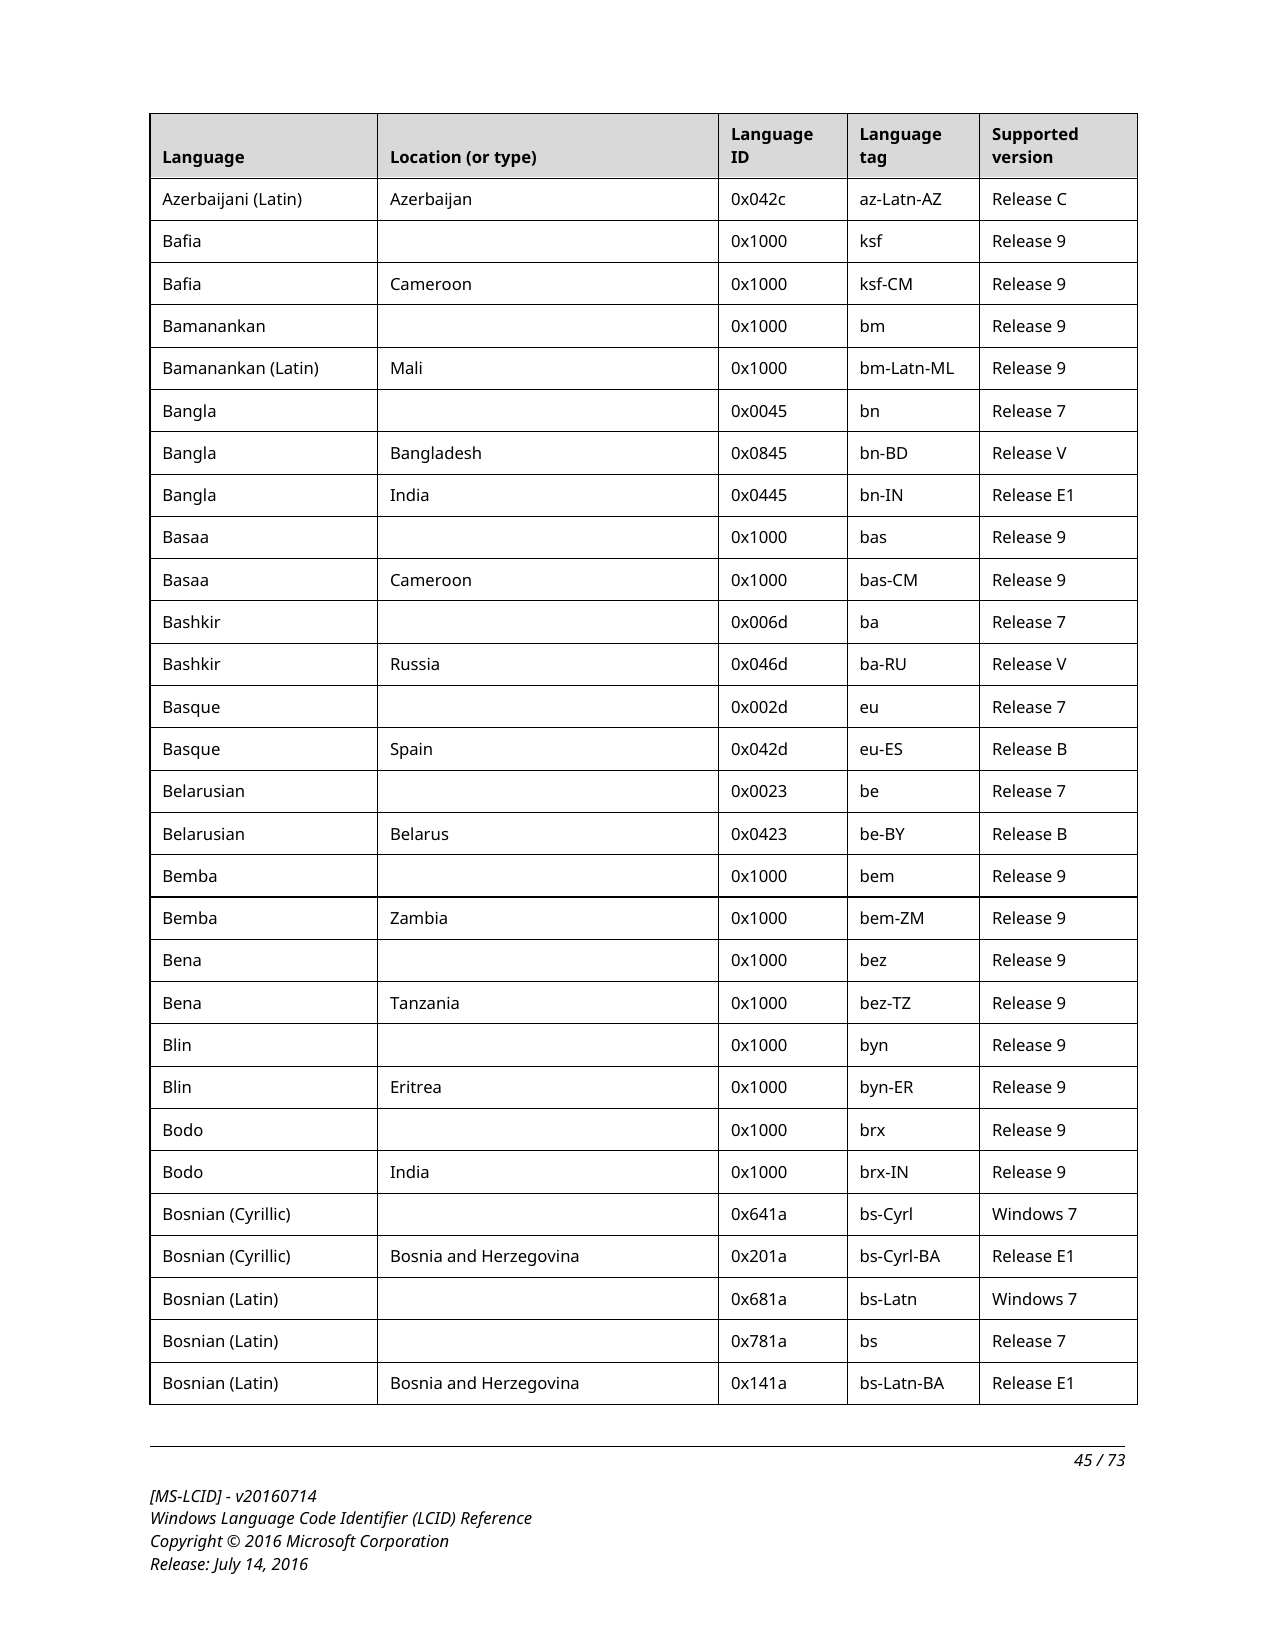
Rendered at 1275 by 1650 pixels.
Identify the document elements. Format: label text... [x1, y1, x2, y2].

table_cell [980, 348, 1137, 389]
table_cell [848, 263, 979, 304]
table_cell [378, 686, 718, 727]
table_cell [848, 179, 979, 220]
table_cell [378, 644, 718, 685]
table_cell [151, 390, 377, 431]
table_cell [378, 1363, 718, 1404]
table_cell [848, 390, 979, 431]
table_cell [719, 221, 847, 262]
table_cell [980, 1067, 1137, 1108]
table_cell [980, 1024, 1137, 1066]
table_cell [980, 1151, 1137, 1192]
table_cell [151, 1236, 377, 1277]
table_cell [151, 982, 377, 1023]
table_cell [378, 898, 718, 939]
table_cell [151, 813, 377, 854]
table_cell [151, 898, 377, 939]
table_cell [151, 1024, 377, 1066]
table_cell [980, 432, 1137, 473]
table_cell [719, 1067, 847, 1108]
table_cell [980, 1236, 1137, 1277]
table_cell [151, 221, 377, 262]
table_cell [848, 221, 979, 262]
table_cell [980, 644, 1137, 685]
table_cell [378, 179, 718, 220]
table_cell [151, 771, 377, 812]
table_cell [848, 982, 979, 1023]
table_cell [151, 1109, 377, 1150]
table_header Language [151, 114, 377, 177]
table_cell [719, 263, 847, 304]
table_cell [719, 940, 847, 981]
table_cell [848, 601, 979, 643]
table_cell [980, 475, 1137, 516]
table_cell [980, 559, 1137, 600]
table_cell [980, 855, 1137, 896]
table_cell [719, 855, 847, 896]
table_header Location (or type) [378, 114, 718, 177]
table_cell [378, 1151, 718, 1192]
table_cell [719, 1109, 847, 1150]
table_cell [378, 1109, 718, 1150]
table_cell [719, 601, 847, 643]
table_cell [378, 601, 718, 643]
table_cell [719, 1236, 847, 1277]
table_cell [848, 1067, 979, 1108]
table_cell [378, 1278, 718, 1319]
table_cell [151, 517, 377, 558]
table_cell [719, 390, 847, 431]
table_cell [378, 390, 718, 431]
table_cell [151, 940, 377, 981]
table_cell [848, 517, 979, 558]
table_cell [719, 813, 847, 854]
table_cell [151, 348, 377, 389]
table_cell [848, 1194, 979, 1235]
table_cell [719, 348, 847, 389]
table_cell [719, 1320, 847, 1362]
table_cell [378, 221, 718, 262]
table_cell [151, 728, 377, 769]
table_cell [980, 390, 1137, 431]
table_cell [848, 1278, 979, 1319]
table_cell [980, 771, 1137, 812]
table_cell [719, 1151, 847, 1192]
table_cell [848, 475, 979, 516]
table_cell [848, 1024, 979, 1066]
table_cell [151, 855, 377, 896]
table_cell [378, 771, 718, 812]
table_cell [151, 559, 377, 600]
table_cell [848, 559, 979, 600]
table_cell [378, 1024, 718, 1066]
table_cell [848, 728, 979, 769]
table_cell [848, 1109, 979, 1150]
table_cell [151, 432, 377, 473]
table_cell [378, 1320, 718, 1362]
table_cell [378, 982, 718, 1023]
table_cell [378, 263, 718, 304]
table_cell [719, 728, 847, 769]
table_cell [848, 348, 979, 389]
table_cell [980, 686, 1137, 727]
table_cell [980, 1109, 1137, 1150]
table_header Supported version [980, 114, 1137, 177]
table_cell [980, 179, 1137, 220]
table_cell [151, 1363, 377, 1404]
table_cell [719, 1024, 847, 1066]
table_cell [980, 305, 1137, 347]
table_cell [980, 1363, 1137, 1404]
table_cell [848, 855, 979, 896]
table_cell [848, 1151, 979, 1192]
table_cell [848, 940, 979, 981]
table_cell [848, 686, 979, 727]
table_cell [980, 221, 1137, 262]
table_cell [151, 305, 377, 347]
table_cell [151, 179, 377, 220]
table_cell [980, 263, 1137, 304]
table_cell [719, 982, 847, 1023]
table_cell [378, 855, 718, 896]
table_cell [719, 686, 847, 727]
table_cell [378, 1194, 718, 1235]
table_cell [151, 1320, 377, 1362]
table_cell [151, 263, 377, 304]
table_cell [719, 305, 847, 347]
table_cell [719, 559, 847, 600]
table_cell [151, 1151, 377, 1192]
table_header Language ID [719, 114, 847, 177]
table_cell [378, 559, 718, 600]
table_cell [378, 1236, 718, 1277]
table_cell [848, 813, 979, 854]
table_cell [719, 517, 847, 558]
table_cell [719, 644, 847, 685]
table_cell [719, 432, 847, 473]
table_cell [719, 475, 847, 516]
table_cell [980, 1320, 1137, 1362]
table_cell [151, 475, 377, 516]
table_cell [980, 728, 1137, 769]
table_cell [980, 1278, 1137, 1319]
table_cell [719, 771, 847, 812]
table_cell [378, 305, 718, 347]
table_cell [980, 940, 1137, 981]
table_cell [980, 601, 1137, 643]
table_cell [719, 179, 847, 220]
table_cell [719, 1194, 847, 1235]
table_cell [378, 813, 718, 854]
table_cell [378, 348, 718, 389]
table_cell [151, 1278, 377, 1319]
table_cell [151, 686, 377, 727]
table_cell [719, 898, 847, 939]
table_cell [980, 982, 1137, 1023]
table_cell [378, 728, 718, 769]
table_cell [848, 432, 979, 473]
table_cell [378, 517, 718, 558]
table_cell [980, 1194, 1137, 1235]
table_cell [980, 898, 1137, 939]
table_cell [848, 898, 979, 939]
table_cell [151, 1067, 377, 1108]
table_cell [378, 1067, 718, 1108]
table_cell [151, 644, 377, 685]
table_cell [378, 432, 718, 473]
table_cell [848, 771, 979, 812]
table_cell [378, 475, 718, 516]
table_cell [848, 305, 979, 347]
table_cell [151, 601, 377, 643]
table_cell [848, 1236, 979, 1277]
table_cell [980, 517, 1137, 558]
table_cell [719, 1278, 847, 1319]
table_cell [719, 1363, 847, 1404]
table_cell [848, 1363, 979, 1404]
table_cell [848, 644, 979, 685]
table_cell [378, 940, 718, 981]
table_header Language tag [848, 114, 979, 177]
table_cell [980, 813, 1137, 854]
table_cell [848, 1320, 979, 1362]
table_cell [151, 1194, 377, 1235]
